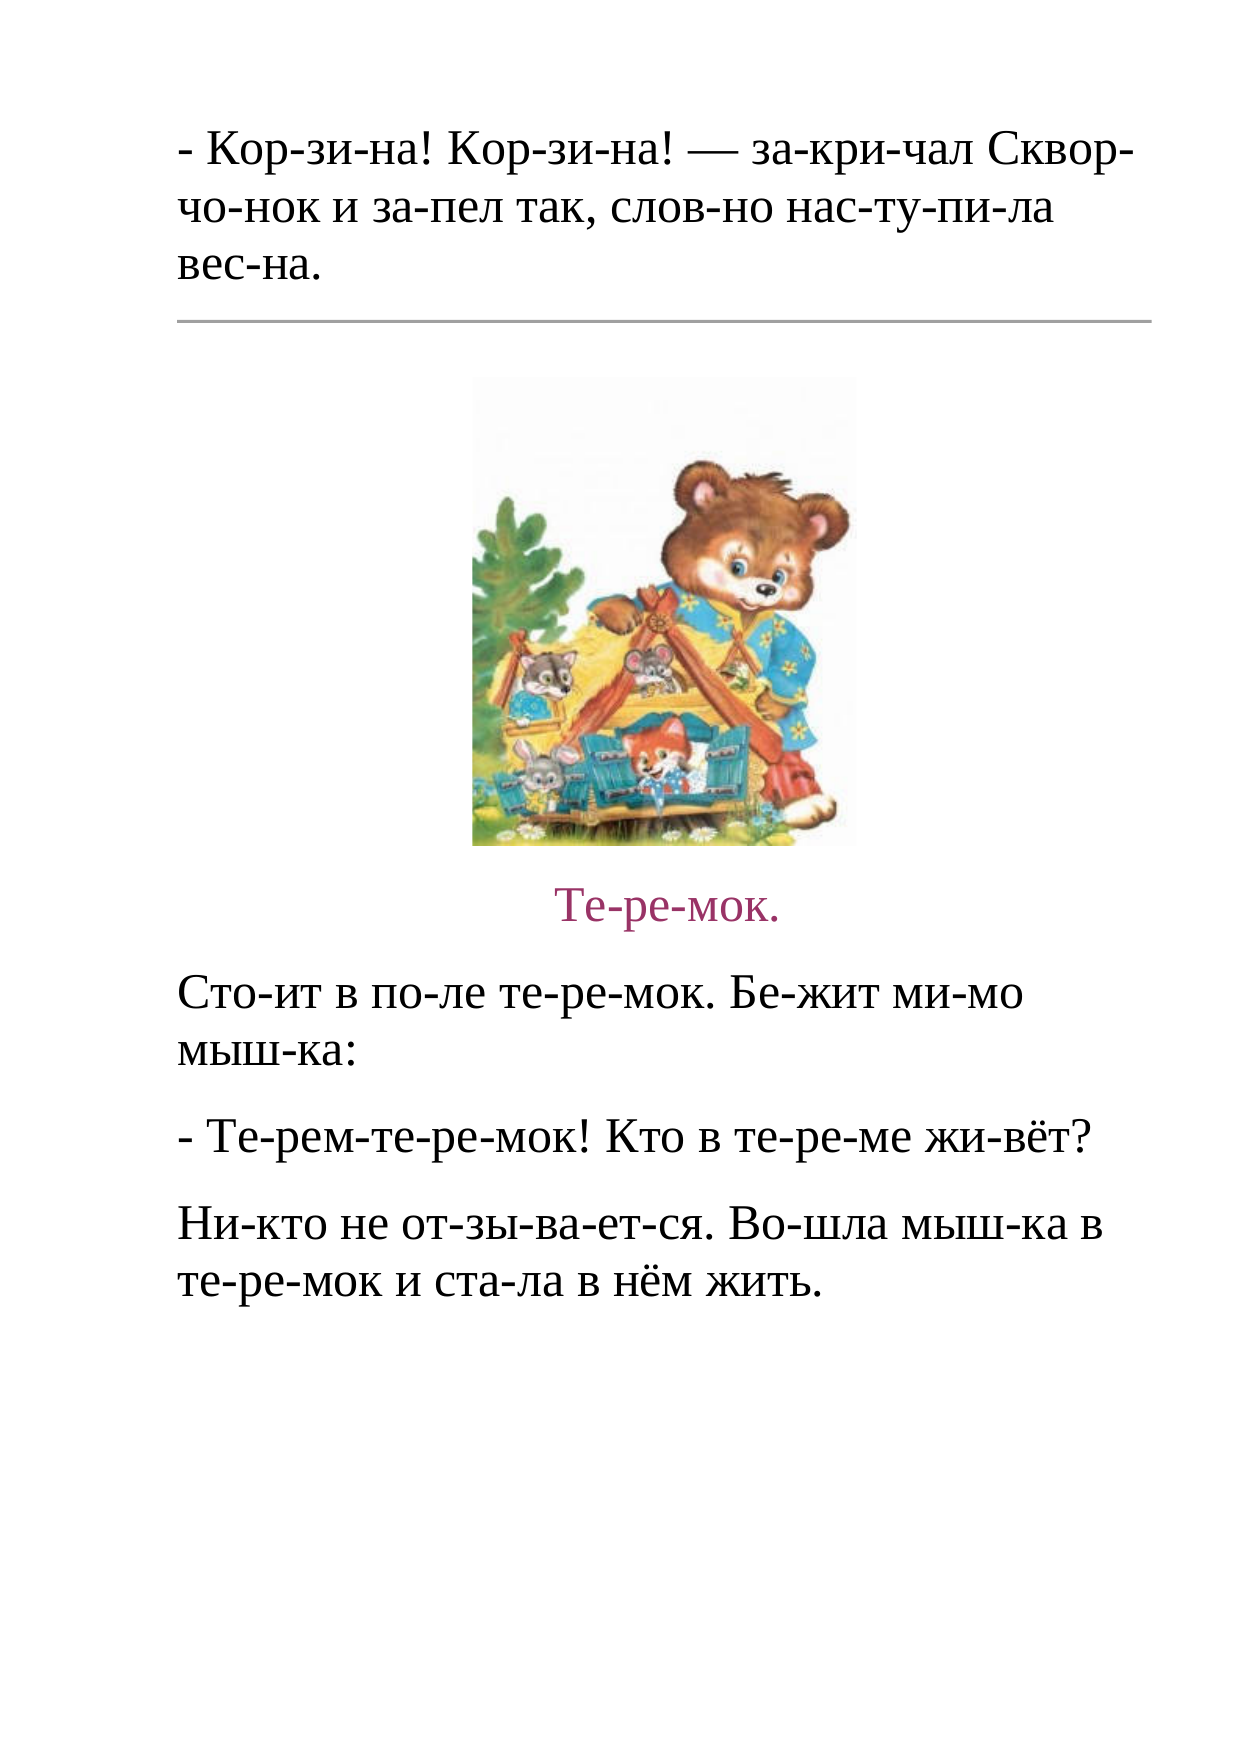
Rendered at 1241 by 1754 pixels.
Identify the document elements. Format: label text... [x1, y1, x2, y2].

text - Кор-зи-на! Кор-зи-на! — за-кри-чал Сквор-чо-нок и за-пел так, слов-но нас-ту-пи-ла вес-на. [177, 118, 1152, 291]
picture [472, 377, 857, 846]
text Ни-кто не от-зы-ва-ет-ся. Во-шла мыш-ка в те-ре-мок и ста-ла в нём жить. [177, 1192, 1152, 1307]
text - Те-рем-те-ре-мок! Кто в те-ре-ме жи-вёт? [177, 1106, 1152, 1163]
text Сто-ит в по-ле те-ре-мок. Бе-жит ми-мо мыш-ка: [177, 962, 1152, 1077]
text Те-ре-мок. [177, 875, 1152, 932]
